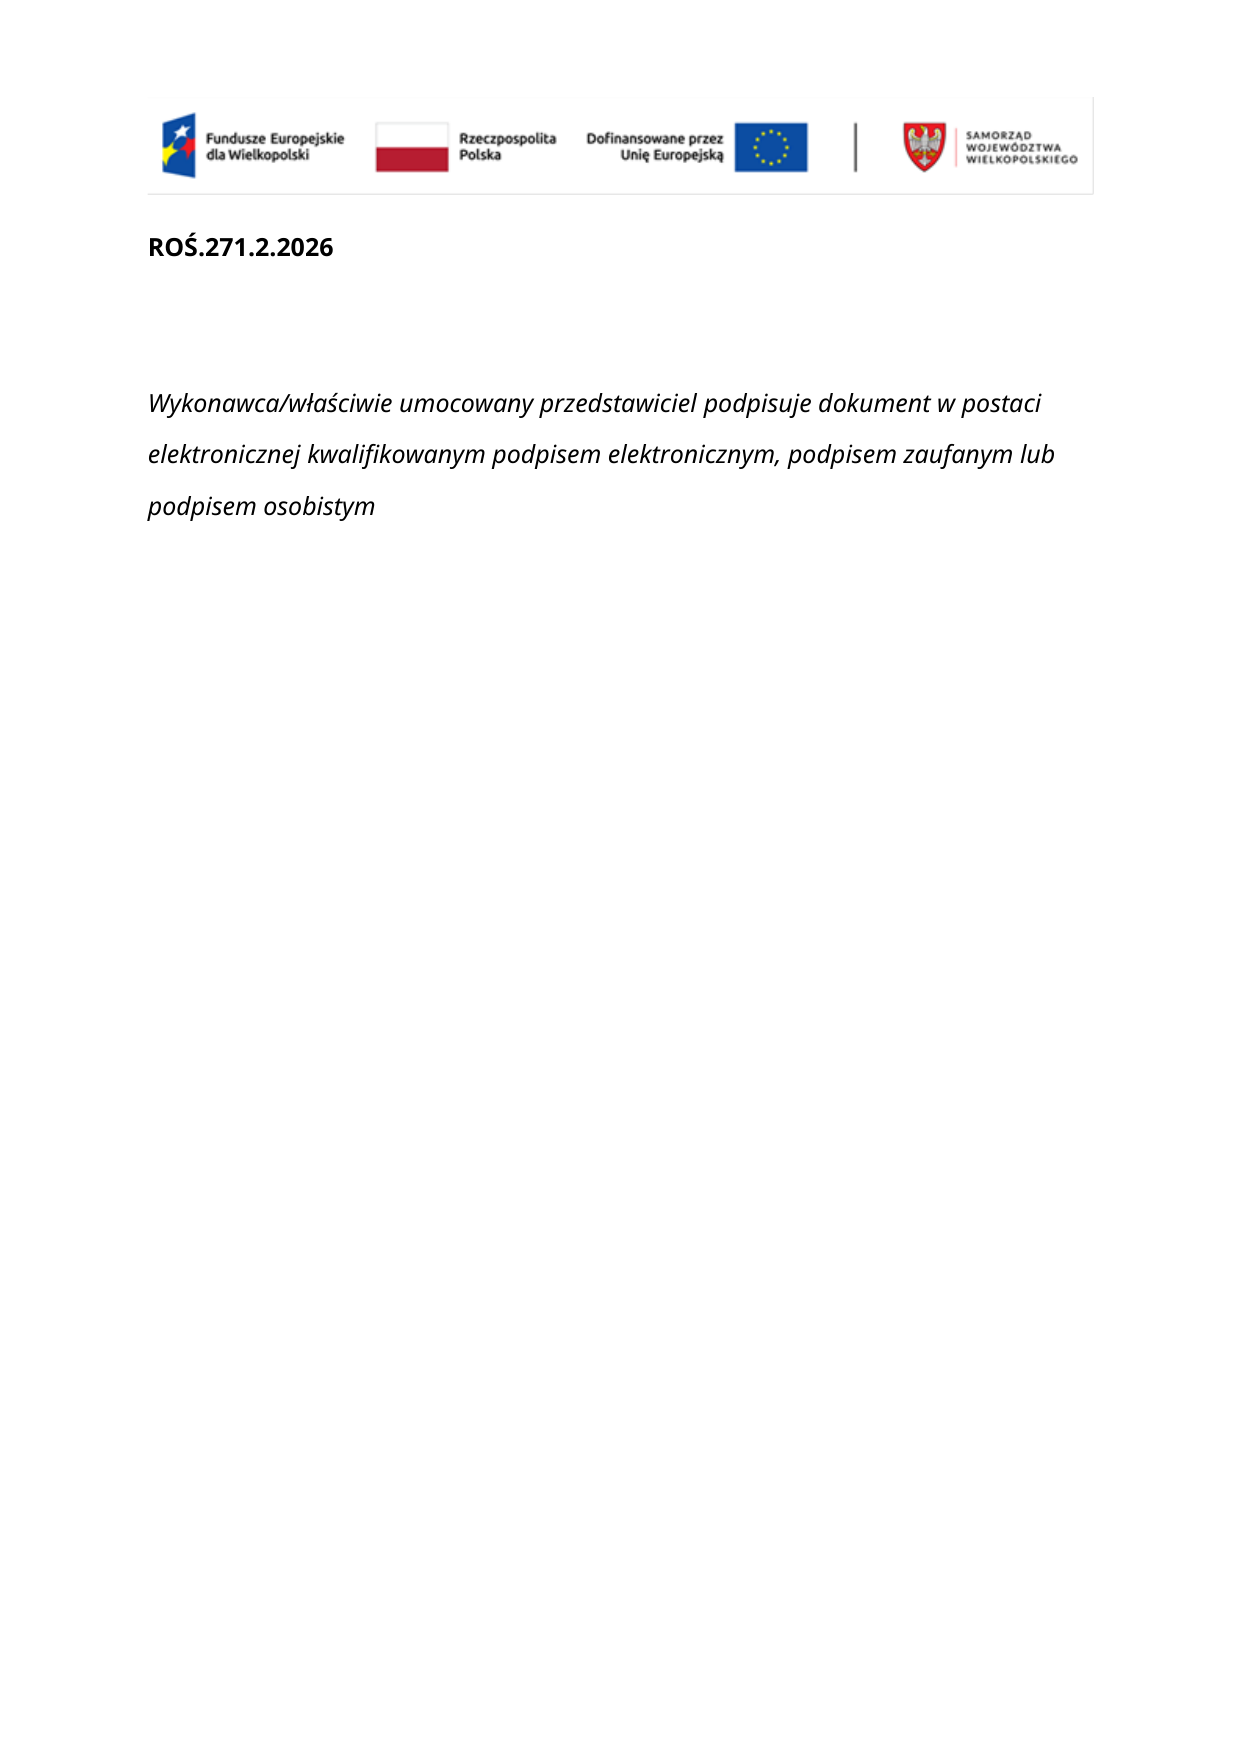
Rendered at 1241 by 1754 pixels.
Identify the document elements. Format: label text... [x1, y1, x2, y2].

picture [147, 97, 1095, 196]
list Wykonawca/właściwie umocowany przedstawiciel podpisuje dokument w postaci elektronicznej kwalifikowanym podpisem elektronicznym, podpisem zaufanym lub podpisem osobistym [148, 386, 1093, 522]
